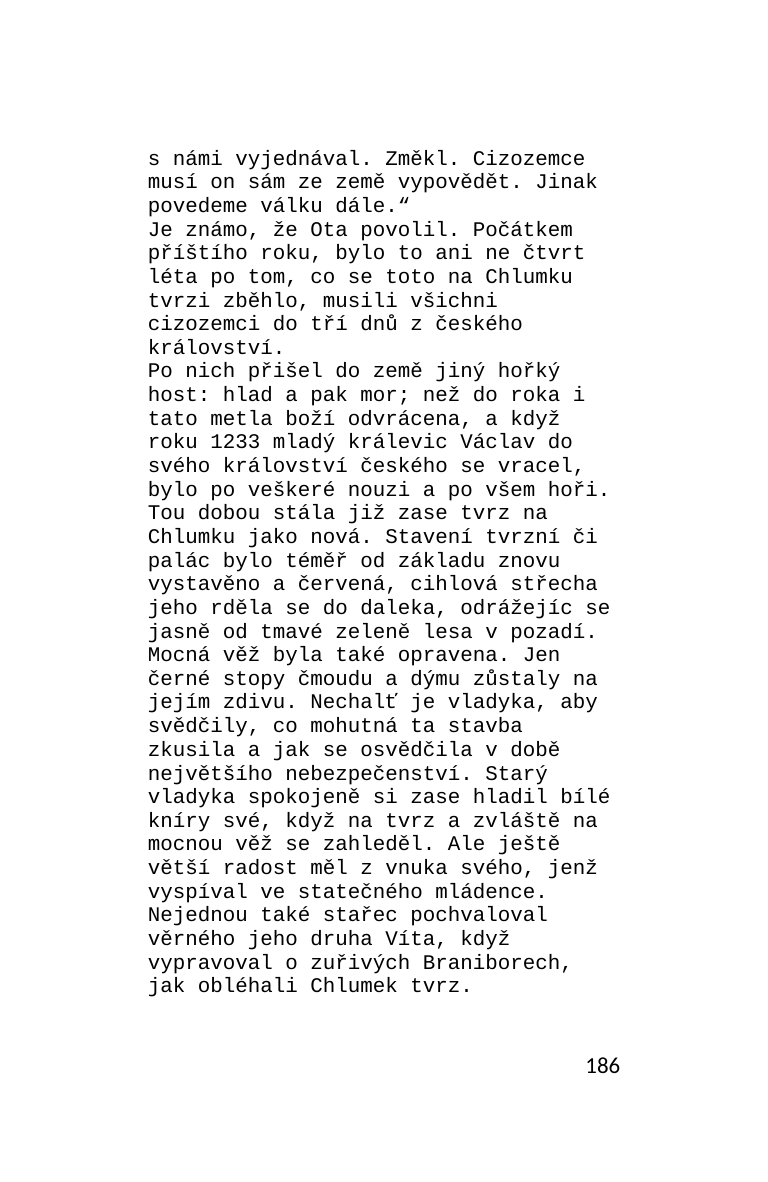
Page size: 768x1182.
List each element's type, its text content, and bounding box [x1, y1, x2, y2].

text Po nich přišel do země jiný hořký host: hlad a pak mor; než do roka i tato metla boží odvrácena, a když roku 1233 mladý králevic Václav do svého království českého se vracel, bylo po veškeré nouzi a po všem hoři. Tou dobou stála již zase tvrz na Chlumku jako nová. Stavení tvrzní či palác bylo téměř od základu znovu vystavěno a červená, cihlová střecha jeho rděla se do daleka, odrážejíc se jasně od tmavé zeleně lesa v pozadí. Mocná věž byla také opravena. Jen černé stopy čmoudu a dýmu zůstaly na jejím zdivu. Nechalť je vladyka, aby svědčily, co mohutná ta stavba zkusila a jak se osvědčila v době největšího nebezpečenství. Starý vladyka spokojeně si zase hladil bílé kníry své, když na tvrz a zvláště na mocnou věž se zahleděl. Ale ještě větší radost měl z vnuka svého, jenž vyspíval ve statečného mládence. Nejednou také stařec pochvaloval věrného jeho druha Víta, když vypravoval o zuřivých Braniborech, jak obléhali Chlumek tvrz. [148, 361, 620, 999]
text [148, 148, 620, 219]
text Je známo, že Ota povolil. Počátkem příštího roku, bylo to ani ne čtvrt léta po tom, co se toto na Chlumku tvrzi zběhlo, musili všichni cizozemci do tří dnů z českého království. [148, 219, 620, 361]
